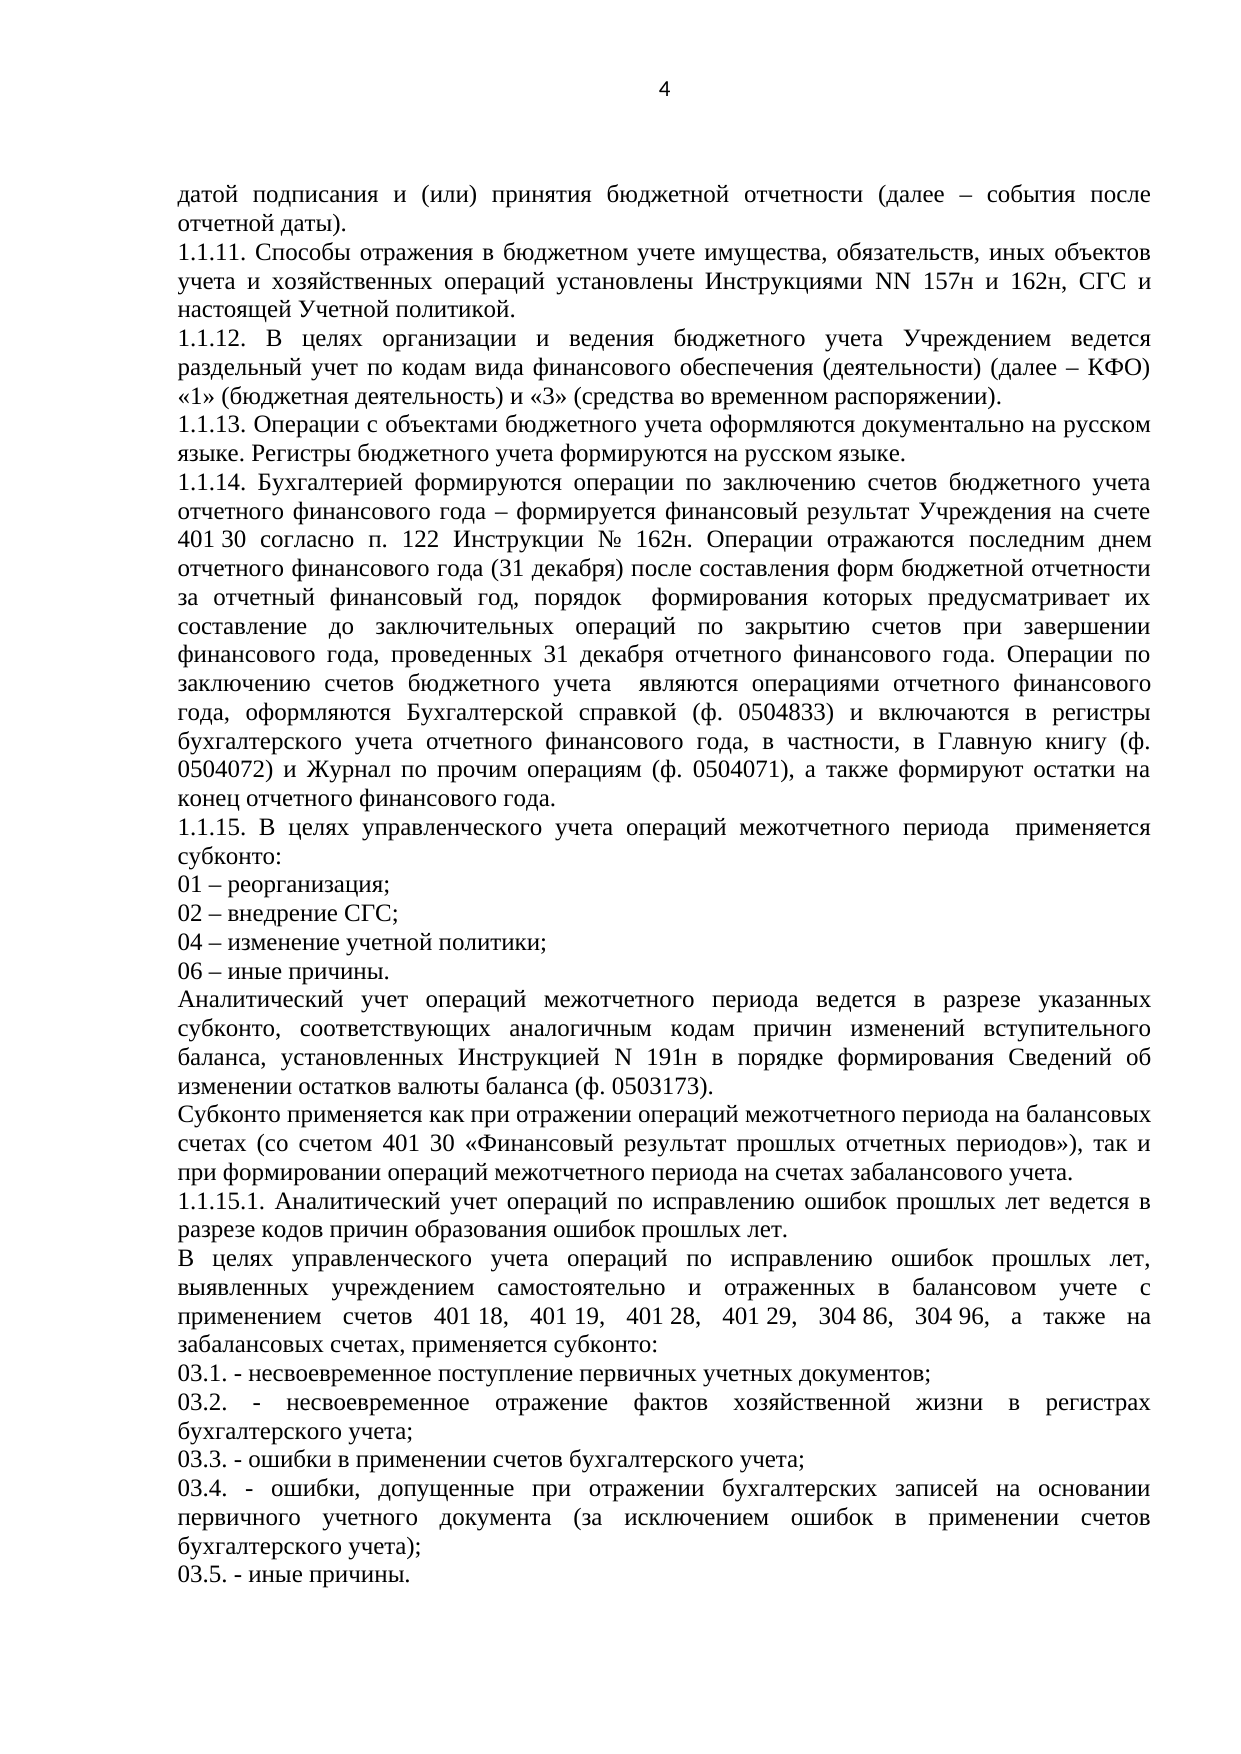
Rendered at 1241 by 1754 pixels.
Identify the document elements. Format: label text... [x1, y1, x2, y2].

text Аналитический учет операций межотчетного периода ведется в разрезе указанных субконто, соответствующих аналогичным кодам причин изменений вступительного баланса, установленных Инструкцией N 191н в порядке формирования Сведений об изменении остатков валюты баланса (ф. 0503173). [177, 984, 1152, 1099]
text 04 – изменение учетной политики; [177, 927, 1152, 956]
text 03.1. - несвоевременное поступление первичных учетных документов; [177, 1358, 1152, 1387]
text 03.4. - ошибки, допущенные при отражении бухгалтерских записей на основании первичного учетного документа (за исключением ошибок в применении счетов бухгалтерского учета); [177, 1473, 1152, 1559]
text В целях управленческого учета операций по исправлению ошибок прошлых лет, выявленных учреждением самостоятельно и отраженных в балансовом учете с применением счетов 401 18, 401 19, 401 28, 401 29, 304 86, 304 96, а также на забалансовых счетах, применяется субконто: [177, 1243, 1152, 1358]
text 03.5. - иные причины. [177, 1559, 1152, 1588]
text 1.1.14. Бухгалтерией формируются операции по заключению счетов бюджетного учета отчетного финансового года – формируется финансовый результат Учреждения на счете 401 30 согласно п. 122 Инструкции № 162н. Операции отражаются последним днем отчетного финансового года (31 декабря) после составления форм бюджетной отчетности за отчетный финансовый год, порядок формирования которых предусматривает их составление до заключительных операций по закрытию счетов при завершении финансового года, проведенных 31 декабря отчетного финансового года. Операции по заключению счетов бюджетного учета являются операциями отчетного финансового года, оформляются Бухгалтерской справкой (ф. 0504833) и включаются в регистры бухгалтерского учета отчетного финансового года, в частности, в Главную книгу (ф. 0504072) и Журнал по прочим операциям (ф. 0504071), а также формируют остатки на конец отчетного финансового года. [177, 467, 1152, 812]
text 1.1.11. Способы отражения в бюджетном учете имущества, обязательств, иных объектов учета и хозяйственных операций установлены Инструкциями NN 157н и 162н, СГС и настоящей Учетной политикой. [177, 237, 1152, 323]
text 06 – иные причины. [177, 956, 1152, 984]
text 1.1.15.1. Аналитический учет операций по исправлению ошибок прошлых лет ведется в разрезе кодов причин образования ошибок прошлых лет. [177, 1186, 1152, 1243]
text 02 – внедрение СГС; [177, 898, 1152, 927]
text 1.1.15. В целях управленческого учета операций межотчетного периода применяется субконто: [177, 812, 1152, 869]
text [177, 179, 1152, 237]
text 1.1.12. В целях организации и ведения бюджетного учета Учреждением ведется раздельный учет по кодам вида финансового обеспечения (деятельности) (далее – КФО) «1» (бюджетная деятельность) и «3» (средства во временном распоряжении). [177, 323, 1152, 409]
text 03.3. - ошибки в применении счетов бухгалтерского учета; [177, 1444, 1152, 1473]
text 1.1.13. Операции с объектами бюджетного учета оформляются документально на русском языке. Регистры бюджетного учета формируются на русском языке. [177, 409, 1152, 467]
text Субконто применяется как при отражении операций межотчетного периода на балансовых счетах (со счетом 401 30 «Финансовый результат прошлых отчетных периодов»), так и при формировании операций межотчетного периода на счетах забалансового учета. [177, 1099, 1152, 1186]
text 03.2. - несвоевременное отражение фактов хозяйственной жизни в регистрах бухгалтерского учета; [177, 1387, 1152, 1444]
text 01 – реорганизация; [177, 869, 1152, 898]
